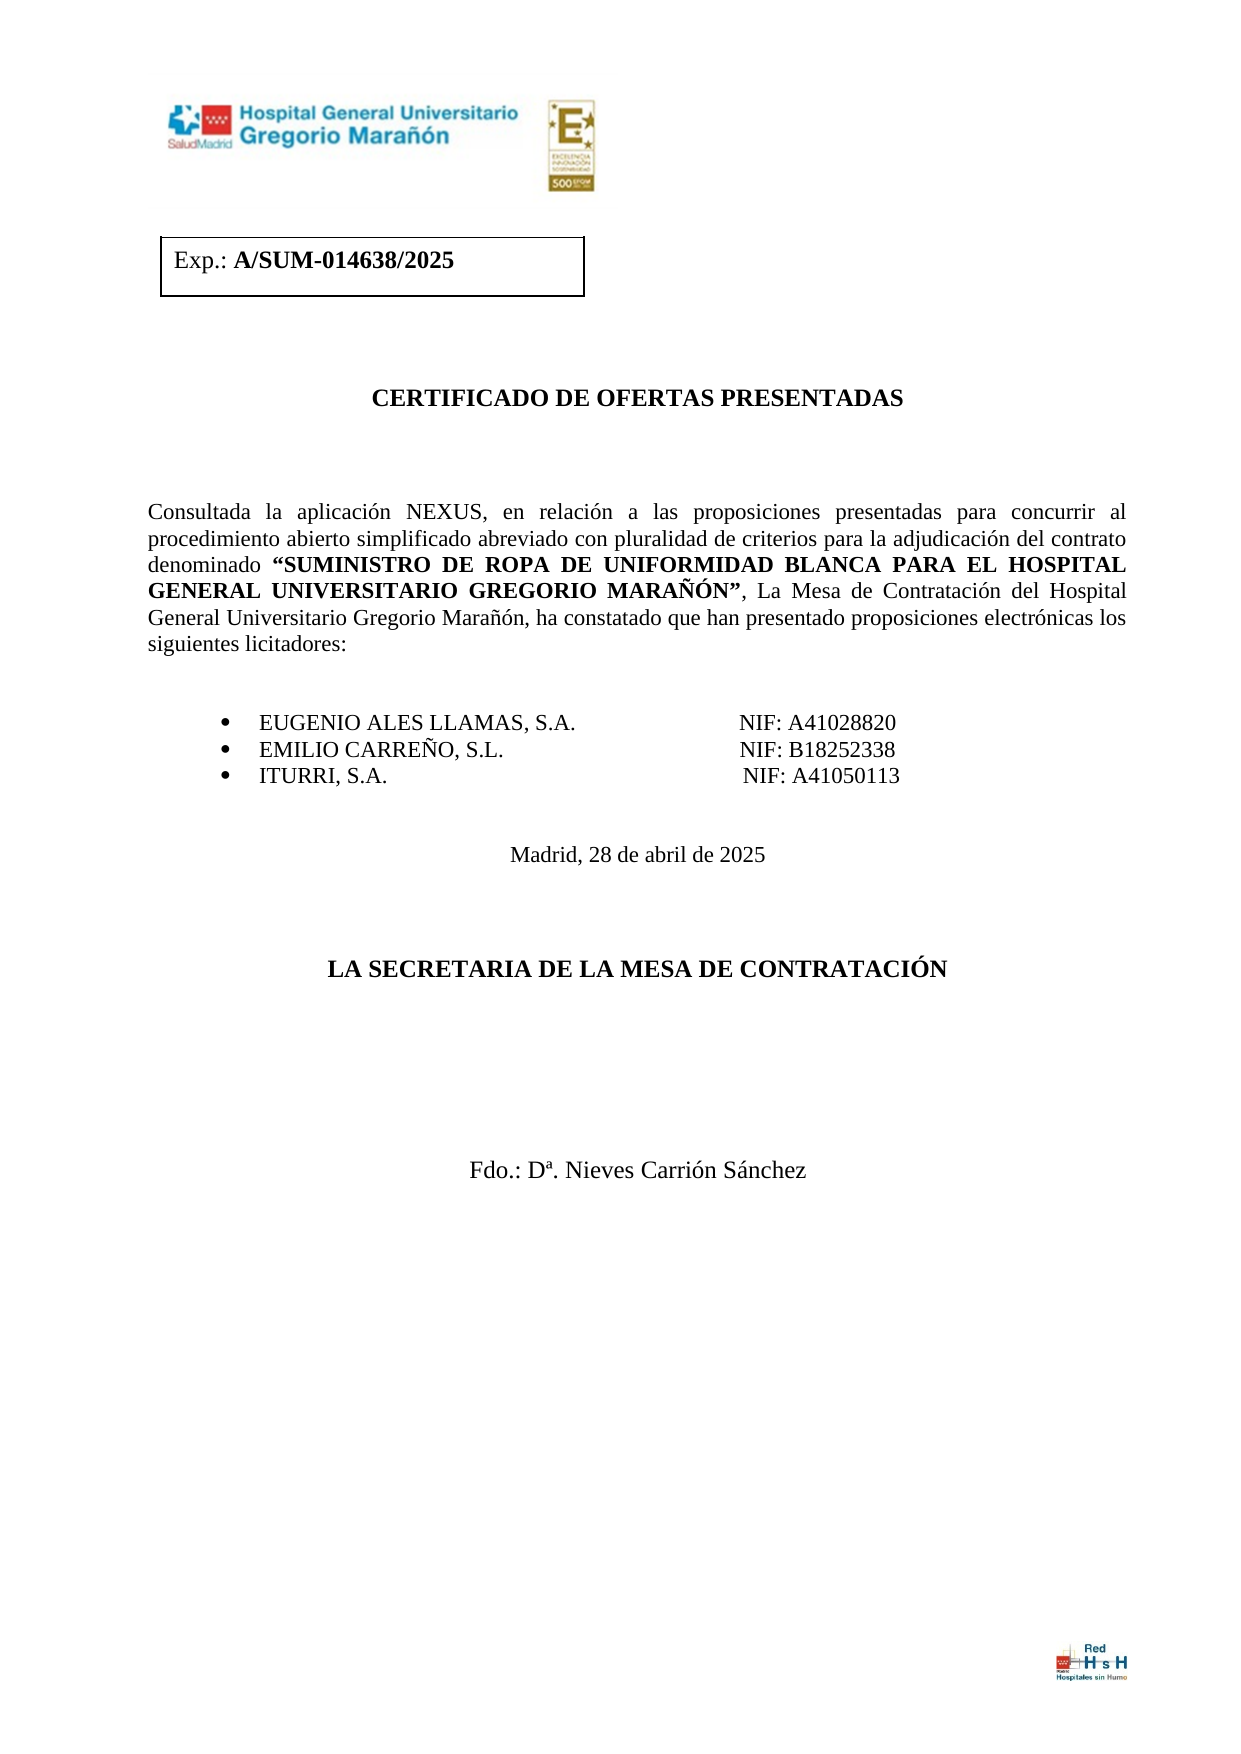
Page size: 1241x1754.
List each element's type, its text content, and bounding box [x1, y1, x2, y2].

text Consultada la aplicación NEXUS, en relación a las proposiciones presentadas para concurrir al procedimiento abierto simplificado abreviado con pluralidad de criterios para la adjudicación del contrato denominado “SUMINISTRO DE ROPA DE UNIFORMIDAD BLANCA PARA EL HOSPITAL GENERAL UNIVERSITARIO GREGORIO MARAÑÓN”, La Mesa de Contratación del Hospital General Universitario Gregorio Marañón, ha constatado que han presentado proposiciones electrónicas los siguientes licitadores: [148, 498, 1128, 657]
list EUGENIO ALES LLAMAS, S.A. NIF: A41028820 [221, 709, 1128, 736]
list ITURRI, S.A. NIF: A41050113 [221, 762, 1128, 788]
picture [1056, 1641, 1128, 1681]
text Fdo.: Dª. Nieves Carrión Sánchez [148, 1155, 1128, 1184]
text LA SECRETARIA DE LA MESA DE CONTRATACIÓN [148, 954, 1128, 982]
picture [147, 73, 618, 209]
text Madrid, 28 de abril de 2025 [148, 841, 1128, 867]
table_header Exp.: A/SUM-014638/2025 [162, 238, 583, 295]
list EMILIO CARREÑO, S.L. NIF: B18252338 [221, 736, 1128, 762]
text CERTIFICADO DE OFERTAS PRESENTADAS [148, 383, 1128, 412]
